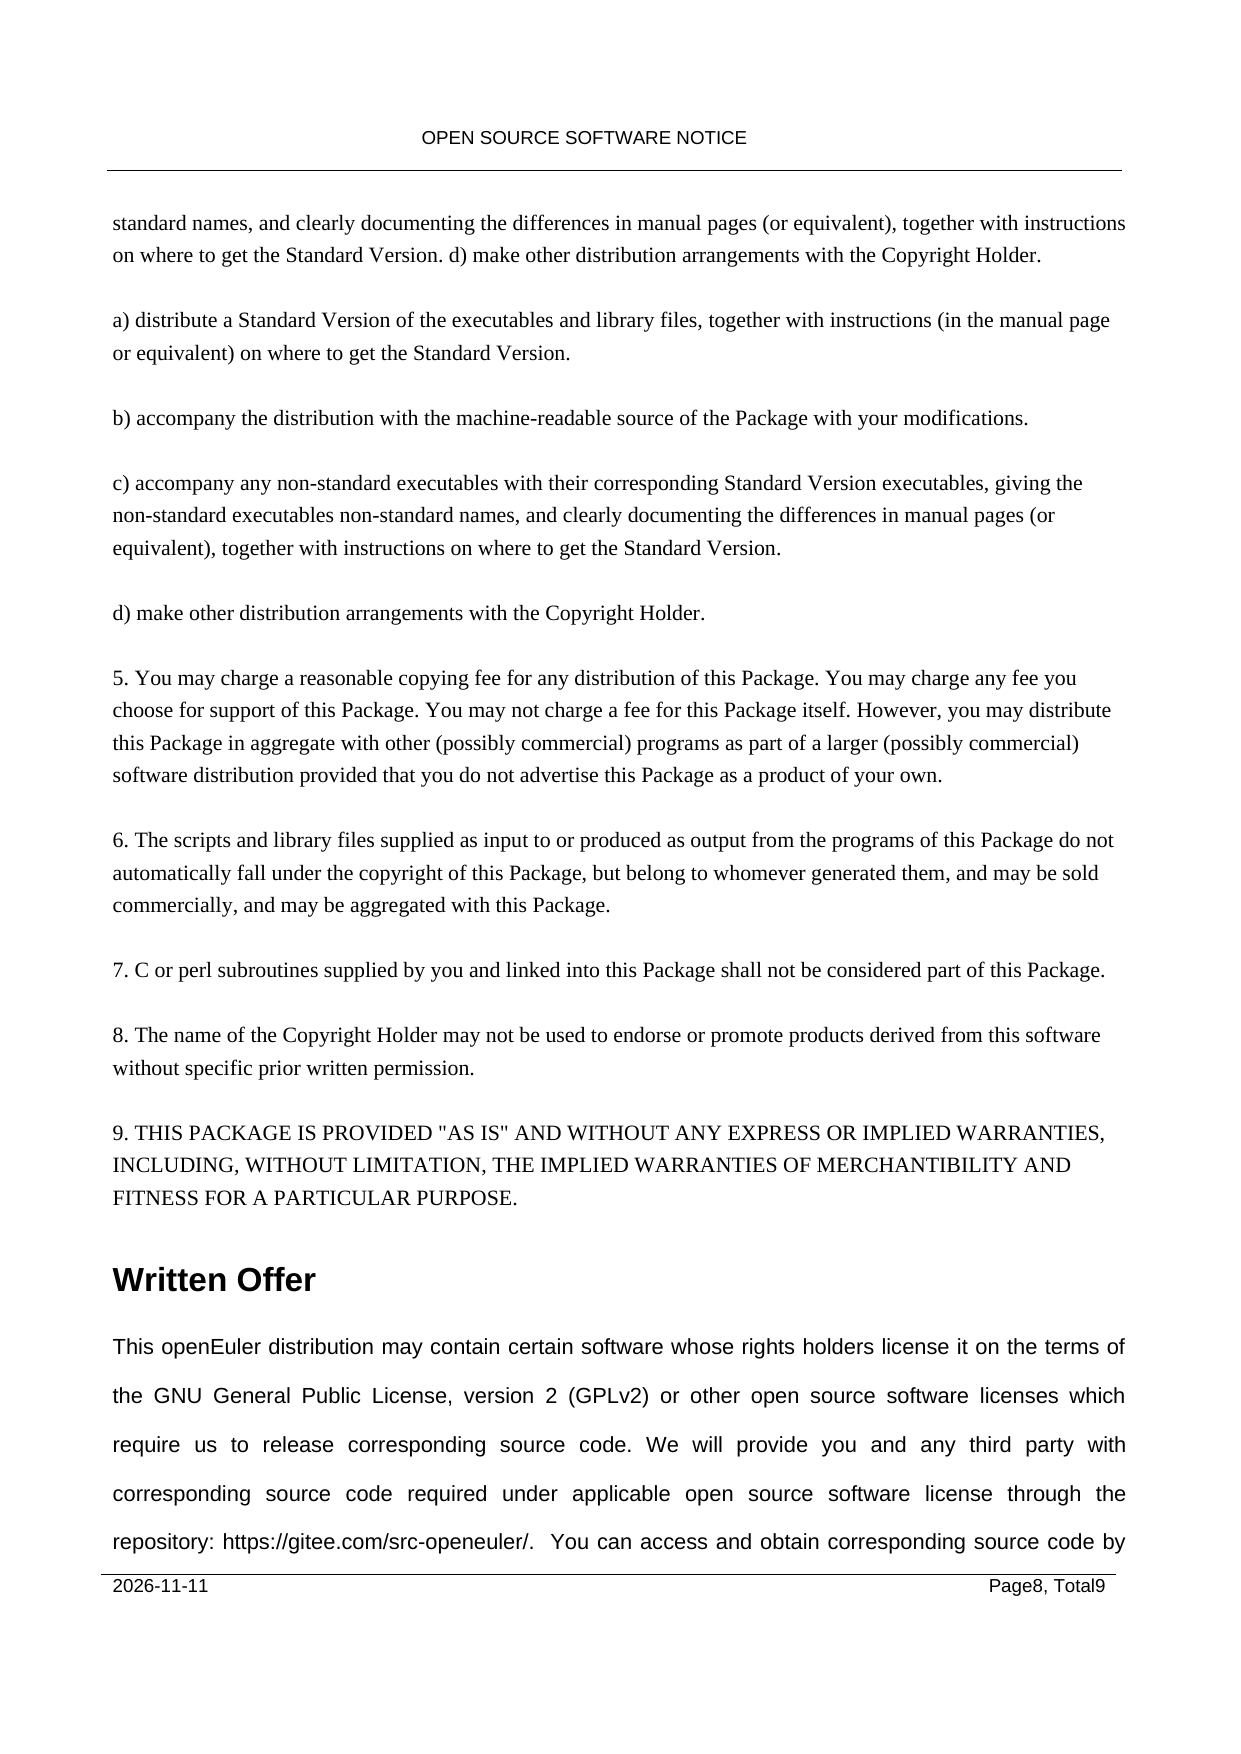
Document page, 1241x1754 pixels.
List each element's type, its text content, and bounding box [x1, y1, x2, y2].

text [112, 1331, 1128, 1558]
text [112, 206, 1128, 1246]
text Written Offer [112, 1246, 1128, 1311]
